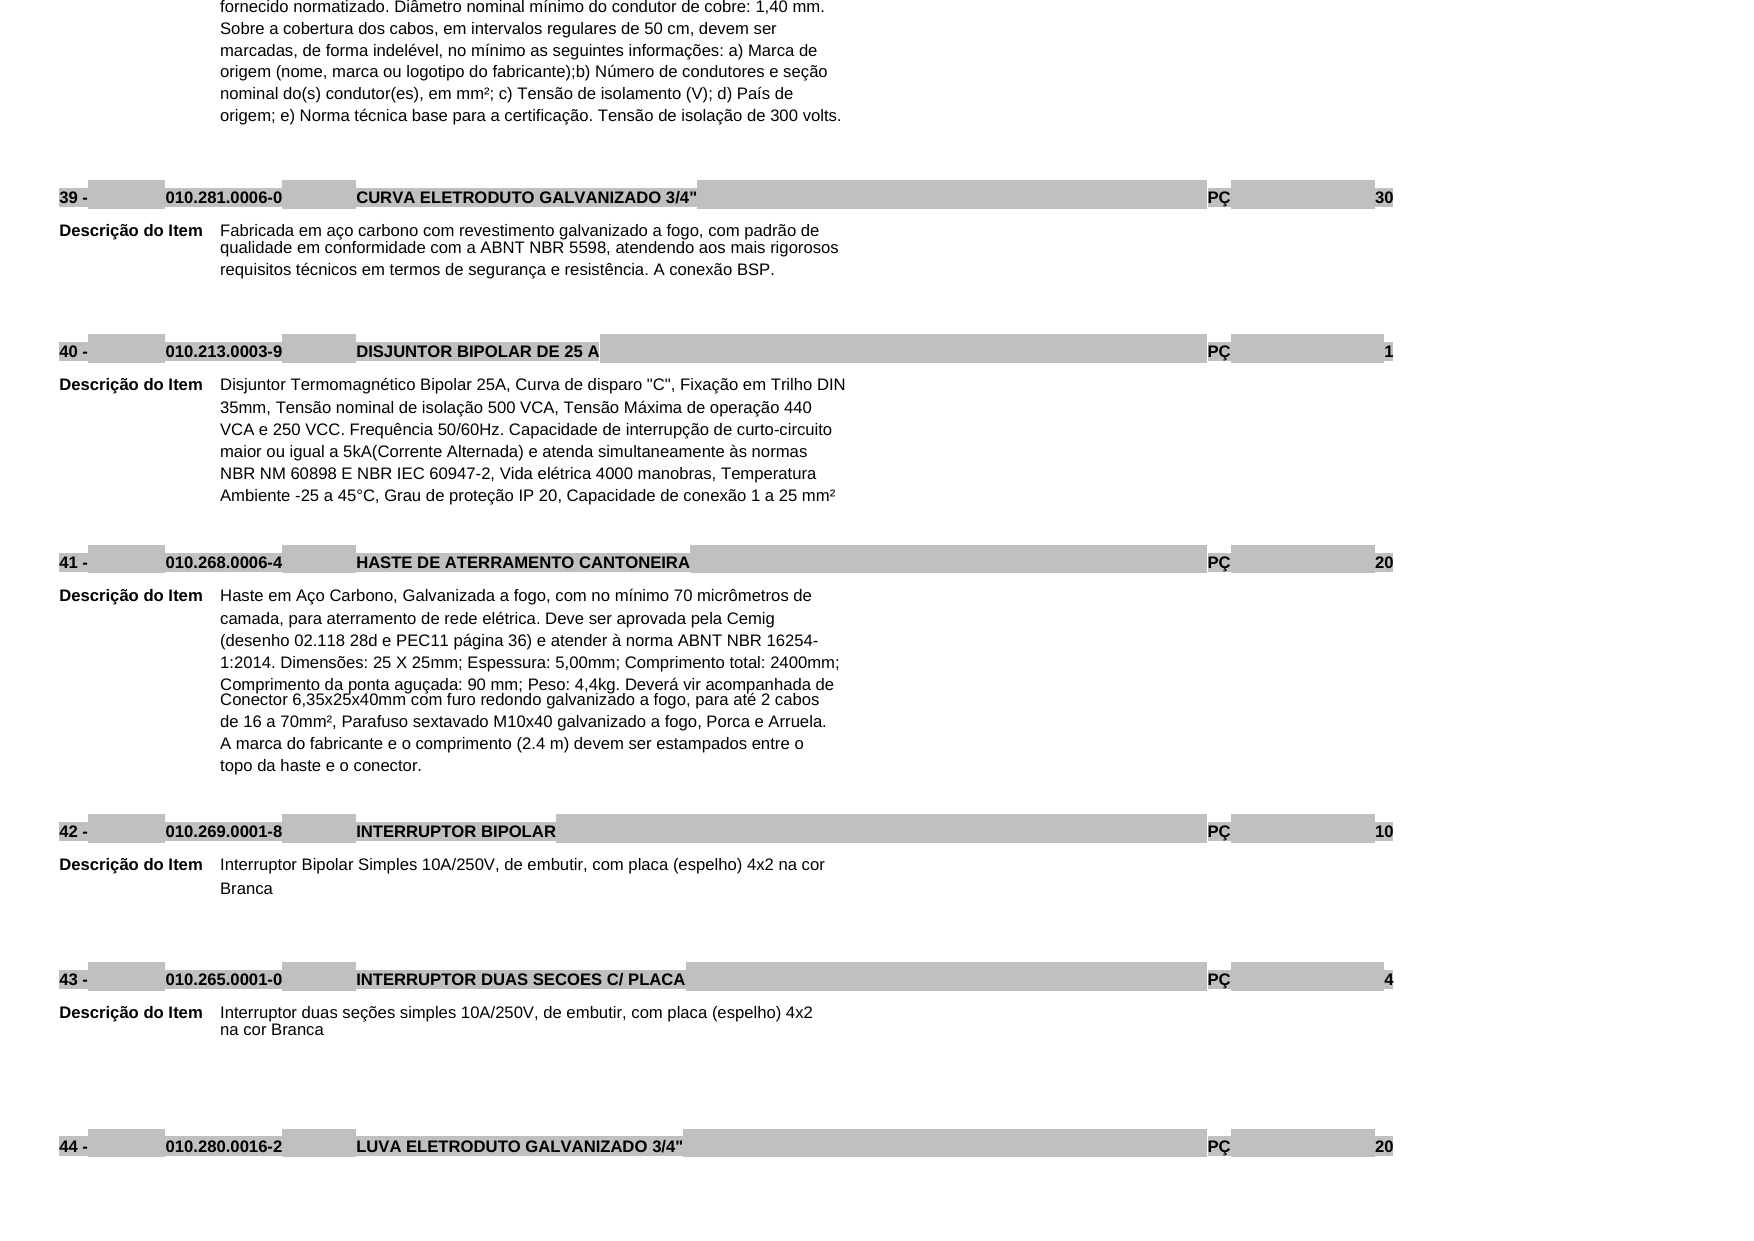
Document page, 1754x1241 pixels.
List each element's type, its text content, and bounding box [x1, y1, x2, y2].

text Descrição do Item Interruptor Bipolar Simples 10A/250V, de embutir, com placa (espelho) 4x2 na cor [59, 851, 1695, 875]
text 43 - 010.265.0001-0 INTERRUPTOR DUAS SECOES C/ PLACA PÇ 4 [59, 960, 1695, 992]
text Comprimento da ponta aguçada: 90 mm; Peso: 4,4kg. Deverá vir acompanhada de [59, 678, 1695, 693]
text Conector 6,35x25x40mm com furo redondo galvanizado a fogo, para até 2 cabos [59, 693, 1695, 709]
text (desenho 02.118 28d e PEC11 página 36) e atender à norma ABNT NBR 16254- [59, 634, 1695, 650]
text requisitos técnicos em termos de segurança e resistência. A conexão BSP. [59, 263, 1695, 279]
text Descrição do Item Haste em Aço Carbono, Galvanizada a fogo, com no mínimo 70 micrômetros de [59, 581, 1695, 606]
text de 16 a 70mm², Parafuso sextavado M10x40 galvanizado a fogo, Porca e Arruela. [59, 715, 1695, 731]
text Ambiente -25 a 45°C, Grau de proteção IP 20, Capacidade de conexão 1 a 25 mm² [59, 489, 1695, 504]
text marcadas, de forma indelével, no mínimo as seguintes informações: a) Marca de [59, 44, 1695, 59]
text NBR NM 60898 E NBR IEC 60947-2, Vida elétrica 4000 manobras, Temperatura [59, 467, 1695, 483]
text nominal do(s) condutor(es), em mm²; c) Tensão de isolamento (V); d) País de [59, 87, 1695, 103]
text A marca do fabricante e o comprimento (2.4 m) devem ser estampados entre o [59, 737, 1695, 753]
text origem (nome, marca ou logotipo do fabricante);b) Número de condutores e seção [59, 66, 1695, 81]
text origem; e) Norma técnica base para a certificação. Tensão de isolação de 300 volts. [59, 109, 1695, 125]
text topo da haste e o conector. [59, 759, 1695, 774]
text 35mm, Tensão nominal de isolação 500 VCA, Tensão Máxima de operação 440 [59, 402, 1695, 417]
text na cor Branca [59, 1023, 1695, 1039]
text 41 - 010.268.0006-4 HASTE DE ATERRAMENTO CANTONEIRA PÇ 20 [59, 542, 1695, 574]
text Sobre a cobertura dos cabos, em intervalos regulares de 50 cm, devem ser [59, 22, 1695, 37]
text Branca [59, 882, 1695, 897]
text 40 - 010.213.0003-9 DISJUNTOR BIPOLAR DE 25 A PÇ 1 [59, 331, 1695, 364]
text Descrição do Item Disjuntor Termomagnético Bipolar 25A, Curva de disparo "C", Fixação em Trilho DIN [59, 370, 1695, 395]
text fornecido normatizado. Diâmetro nominal mínimo do condutor de cobre: 1,40 mm. [59, 0, 1695, 15]
text qualidade em conformidade com a ABNT NBR 5598, atendendo aos mais rigorosos [59, 241, 1695, 257]
text Descrição do Item Fabricada em aço carbono com revestimento galvanizado a fogo, com padrão de [59, 217, 1695, 241]
text camada, para aterramento de rede elétrica. Deve ser aprovada pela Cemig [59, 612, 1695, 628]
text maior ou igual a 5kA(Corrente Alternada) e atenda simultaneamente às normas [59, 445, 1695, 461]
text 39 - 010.281.0006-0 CURVA ELETRODUTO GALVANIZADO 3/4" PÇ 30 [59, 177, 1695, 210]
text Descrição do Item Interruptor duas seções simples 10A/250V, de embutir, com placa (espelho) 4x2 [59, 998, 1695, 1023]
text 1:2014. Dimensões: 25 X 25mm; Espessura: 5,00mm; Comprimento total: 2400mm; [59, 656, 1695, 672]
text 42 - 010.269.0001-8 INTERRUPTOR BIPOLAR PÇ 10 [59, 812, 1695, 844]
text VCA e 250 VCC. Frequência 50/60Hz. Capacidade de interrupção de curto-circuito [59, 423, 1695, 439]
text 44 - 010.280.0016-2 LUVA ELETRODUTO GALVANIZADO 3/4" PÇ 20 [59, 1126, 1695, 1158]
